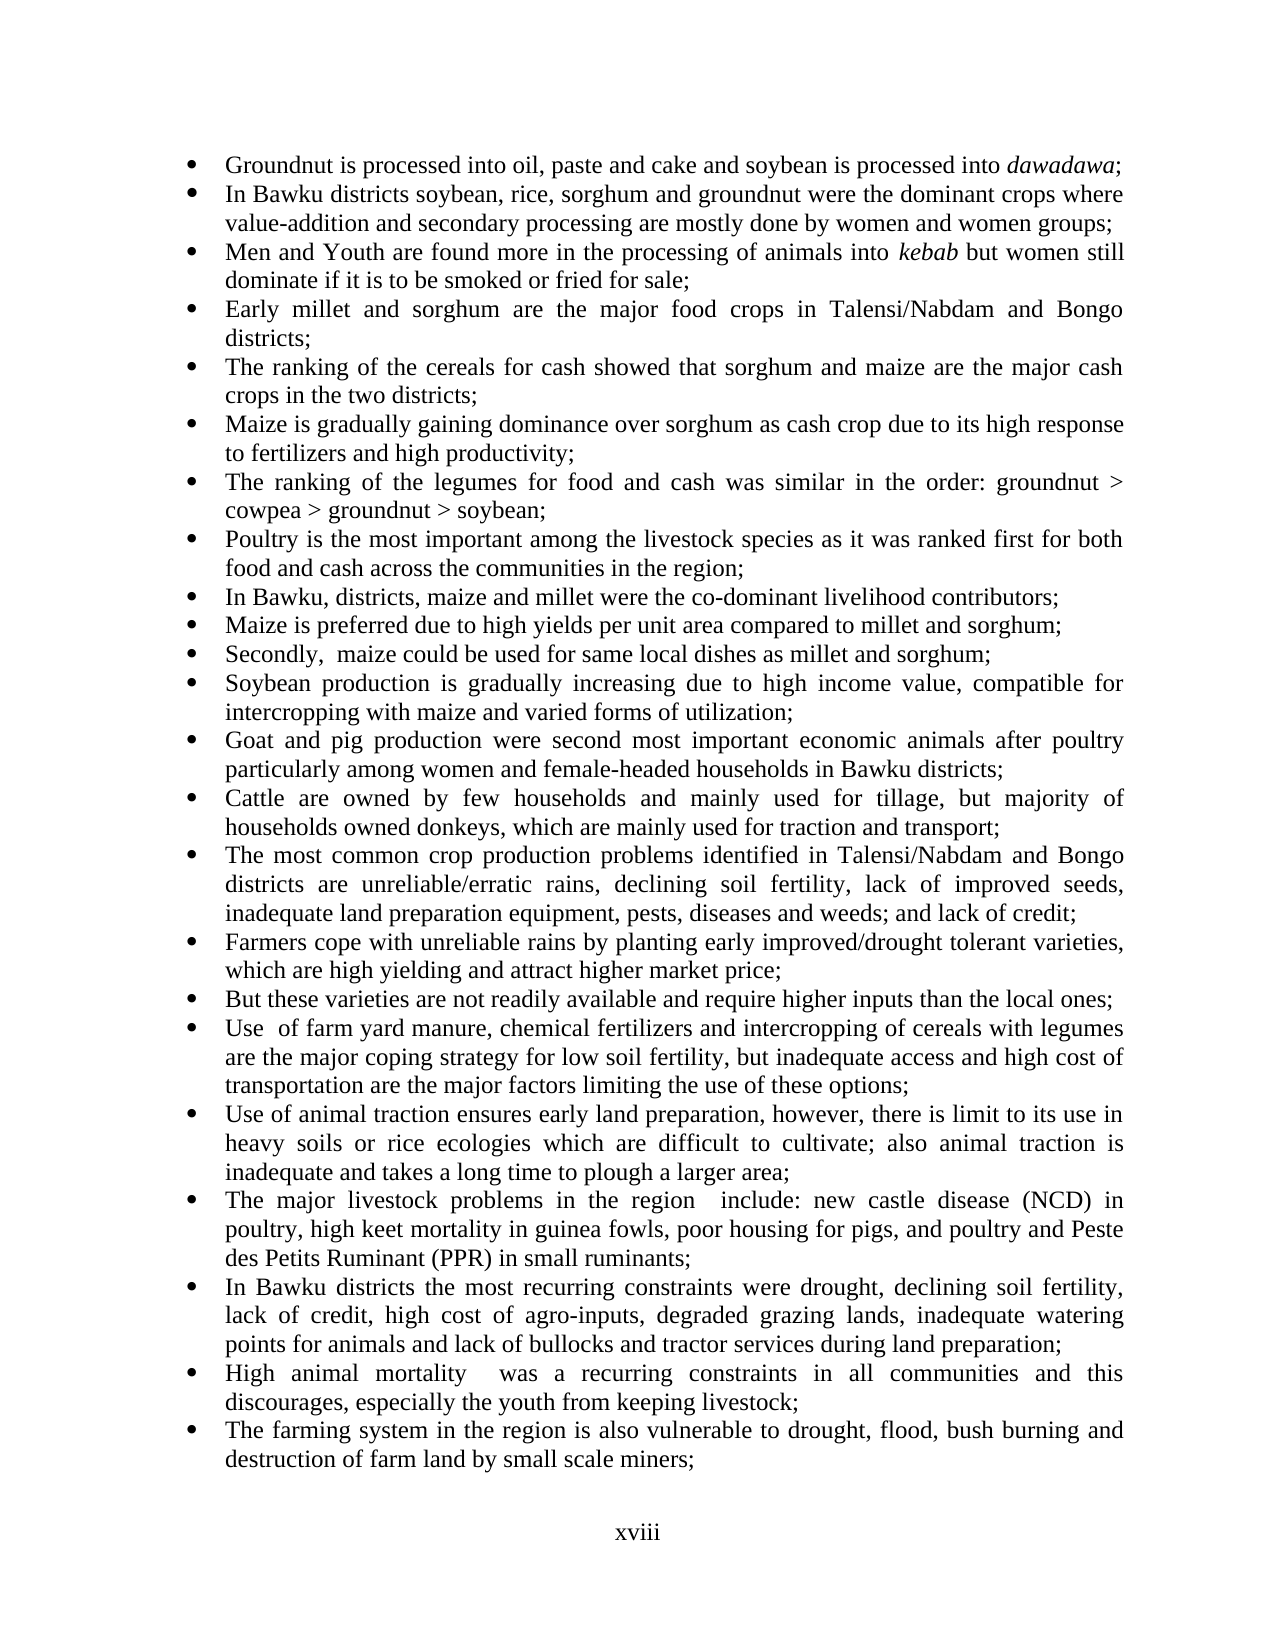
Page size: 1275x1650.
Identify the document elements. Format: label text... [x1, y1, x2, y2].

list In Bawku districts soybean, rice, sorghum and groundnut were the dominant crops where value-addition and secondary processing are mostly done by women and women groups; [187, 179, 1125, 237]
list In Bawku districts the most recurring constraints were drought, declining soil fertility, lack of credit, high cost of agro-inputs, degraded grazing lands, inadequate watering points for animals and lack of bullocks and tractor services during land preparation; [187, 1272, 1125, 1358]
list High animal mortality was a recurring constraints in all communities and this discourages, especially the youth from keeping livestock; [187, 1358, 1125, 1416]
list Cattle are owned by few households and mainly used for tillage, but majority of households owned donkeys, which are mainly used for traction and transport; [187, 783, 1125, 841]
list Soybean production is gradually increasing due to high income value, compatible for intercropping with maize and varied forms of utilization; [187, 668, 1125, 726]
list The most common crop production problems identified in Talensi/Nabdam and Bongo districts are unreliable/erratic rains, declining soil fertility, lack of improved seeds, inadequate land preparation equipment, pests, diseases and weeds; and lack of credit; [187, 841, 1125, 927]
list The ranking of the legumes for food and cash was similar in the order: groundnut > cowpea > groundnut > soybean; [187, 467, 1125, 524]
list The farming system in the region is also vulnerable to drought, flood, bush burning and destruction of farm land by small scale miners; [187, 1416, 1125, 1473]
list The ranking of the cereals for cash showed that sorghum and maize are the major cash crops in the two districts; [187, 352, 1125, 409]
list Maize is preferred due to high yields per unit area compared to millet and sorghum; [187, 611, 1125, 639]
list But these varieties are not readily available and require higher inputs than the local ones; [187, 984, 1125, 1013]
list Groundnut is processed into oil, paste and cake and soybean is processed into dawadawa; [187, 150, 1125, 179]
list Men and Youth are found more in the processing of animals into kebab but women still dominate if it is to be smoked or fried for sale; [187, 237, 1125, 294]
list Use of animal traction ensures early land preparation, however, there is limit to its use in heavy soils or rice ecologies which are difficult to cultivate; also animal traction is inadequate and takes a long time to plough a larger area; [187, 1099, 1125, 1186]
list Secondly, maize could be used for same local dishes as millet and sorghum; [187, 639, 1125, 668]
list Farmers cope with unreliable rains by planting early improved/drought tolerant varieties, which are high yielding and attract higher market price; [187, 927, 1125, 984]
list Early millet and sorghum are the major food crops in Talensi/Nabdam and Bongo districts; [187, 294, 1125, 352]
list Use of farm yard manure, chemical fertilizers and intercropping of cereals with legumes are the major coping strategy for low soil fertility, but inadequate access and high cost of transportation are the major factors limiting the use of these options; [187, 1013, 1125, 1099]
list Poultry is the most important among the livestock species as it was ranked first for both food and cash across the communities in the region; [187, 524, 1125, 582]
list In Bawku, districts, maize and millet were the co-dominant livelihood contributors; [187, 582, 1125, 611]
list The major livestock problems in the region include: new castle disease (NCD) in poultry, high keet mortality in guinea fowls, poor housing for pigs, and poultry and Peste des Petits Ruminant (PPR) in small ruminants; [187, 1186, 1125, 1272]
list Goat and pig production were second most important economic animals after poultry particularly among women and female-headed households in Bawku districts; [187, 726, 1125, 783]
list Maize is gradually gaining dominance over sorghum as cash crop due to its high response to fertilizers and high productivity; [187, 409, 1125, 467]
